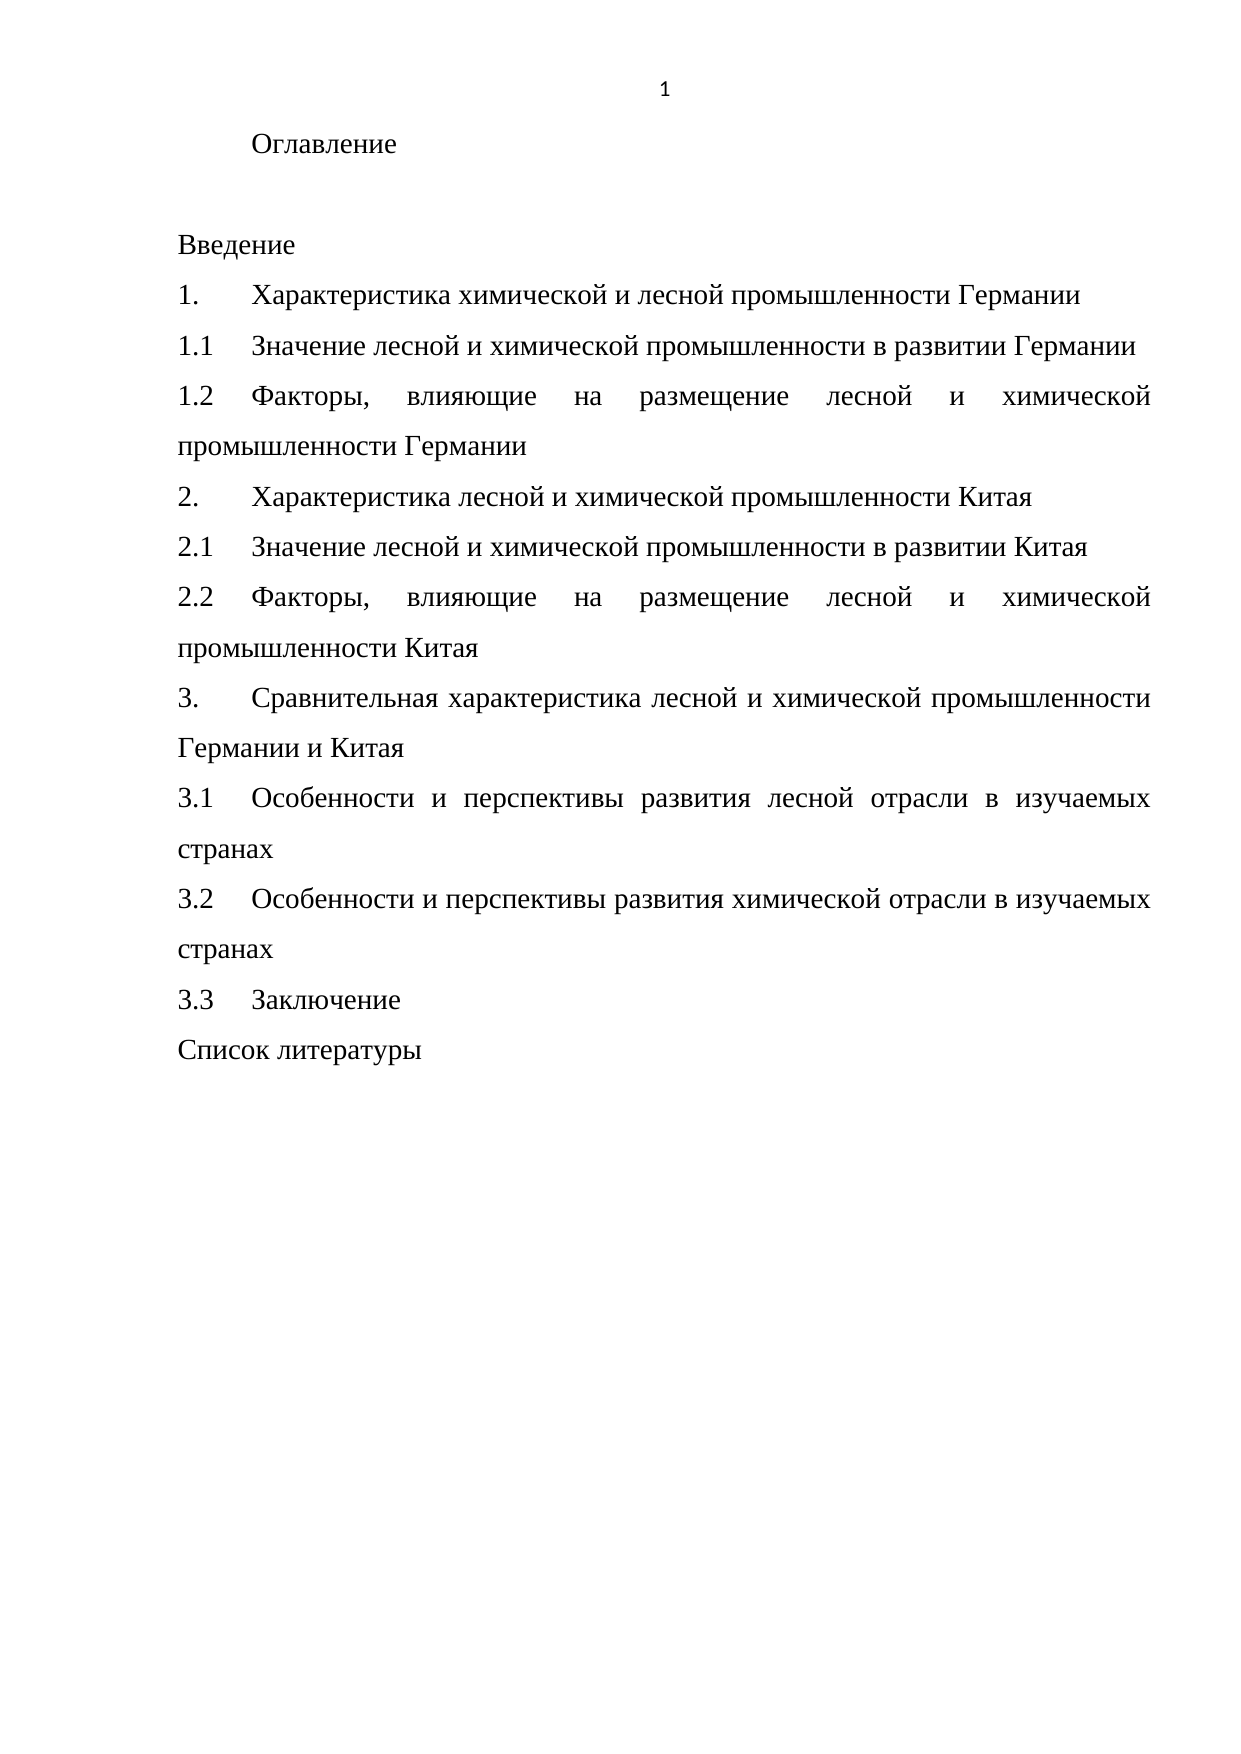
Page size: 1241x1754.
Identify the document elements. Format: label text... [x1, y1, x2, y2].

list Заключение [177, 982, 1152, 1015]
list Список литературы [177, 1032, 1152, 1066]
list Характеристика химической и лесной промышленности Германии [177, 277, 1152, 311]
list Факторы, влияющие на размещение лесной и химической промышленности Германии [177, 378, 1152, 462]
list Характеристика лесной и химической промышленности Китая [177, 479, 1152, 512]
list Факторы, влияющие на размещение лесной и химической промышленности Китая [177, 579, 1152, 663]
list Значение лесной и химической промышленности в развитии Китая [177, 529, 1152, 563]
list Особенности и перспективы развития лесной отрасли в изучаемых странах [177, 781, 1152, 864]
text Введение [177, 227, 1152, 261]
list Сравнительная характеристика лесной и химической промышленности Германии и Китая [177, 680, 1152, 764]
list Особенности и перспективы развития химической отрасли в изучаемых странах [177, 881, 1152, 965]
text Оглавление [177, 127, 1152, 160]
list Значение лесной и химической промышленности в развитии Германии [177, 328, 1152, 361]
